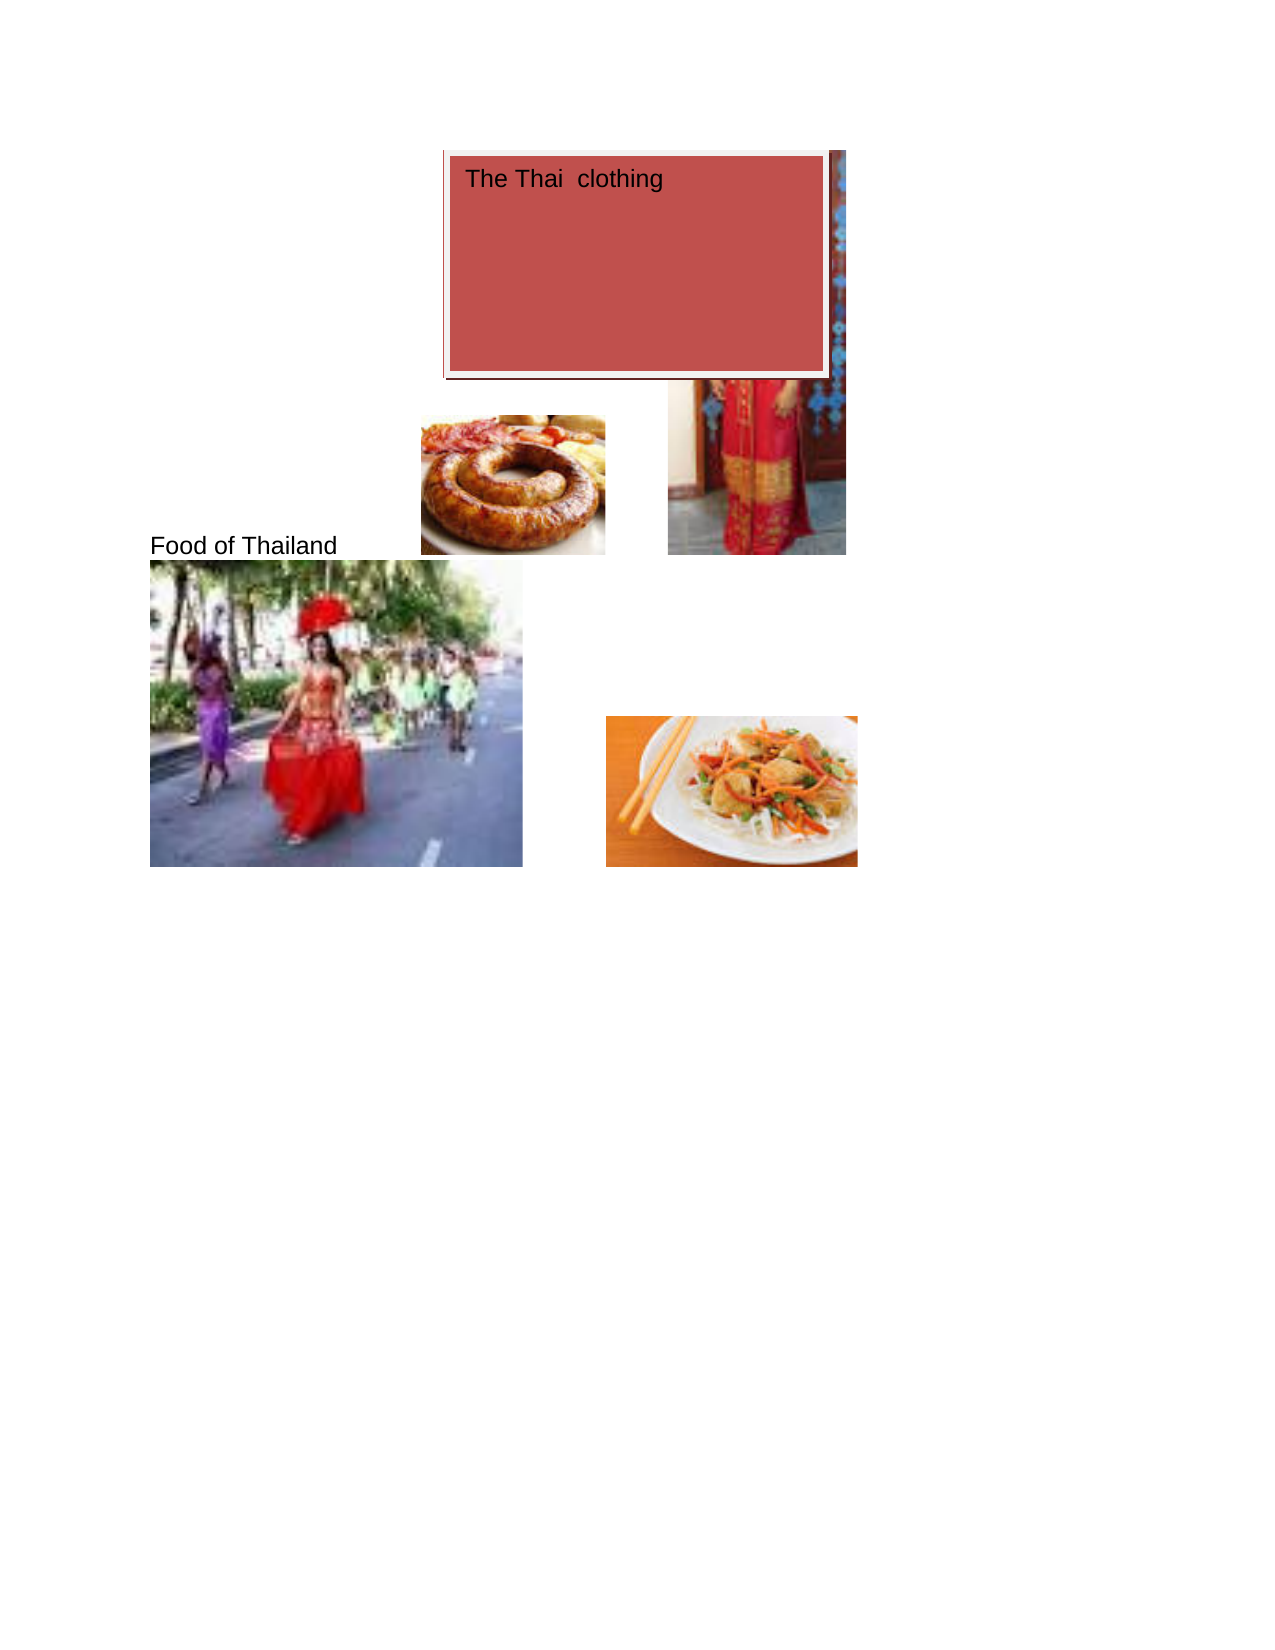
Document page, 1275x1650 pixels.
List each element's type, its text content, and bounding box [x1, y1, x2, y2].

picture [667, 150, 847, 555]
picture [150, 560, 523, 867]
picture [421, 415, 606, 555]
picture [606, 716, 858, 867]
